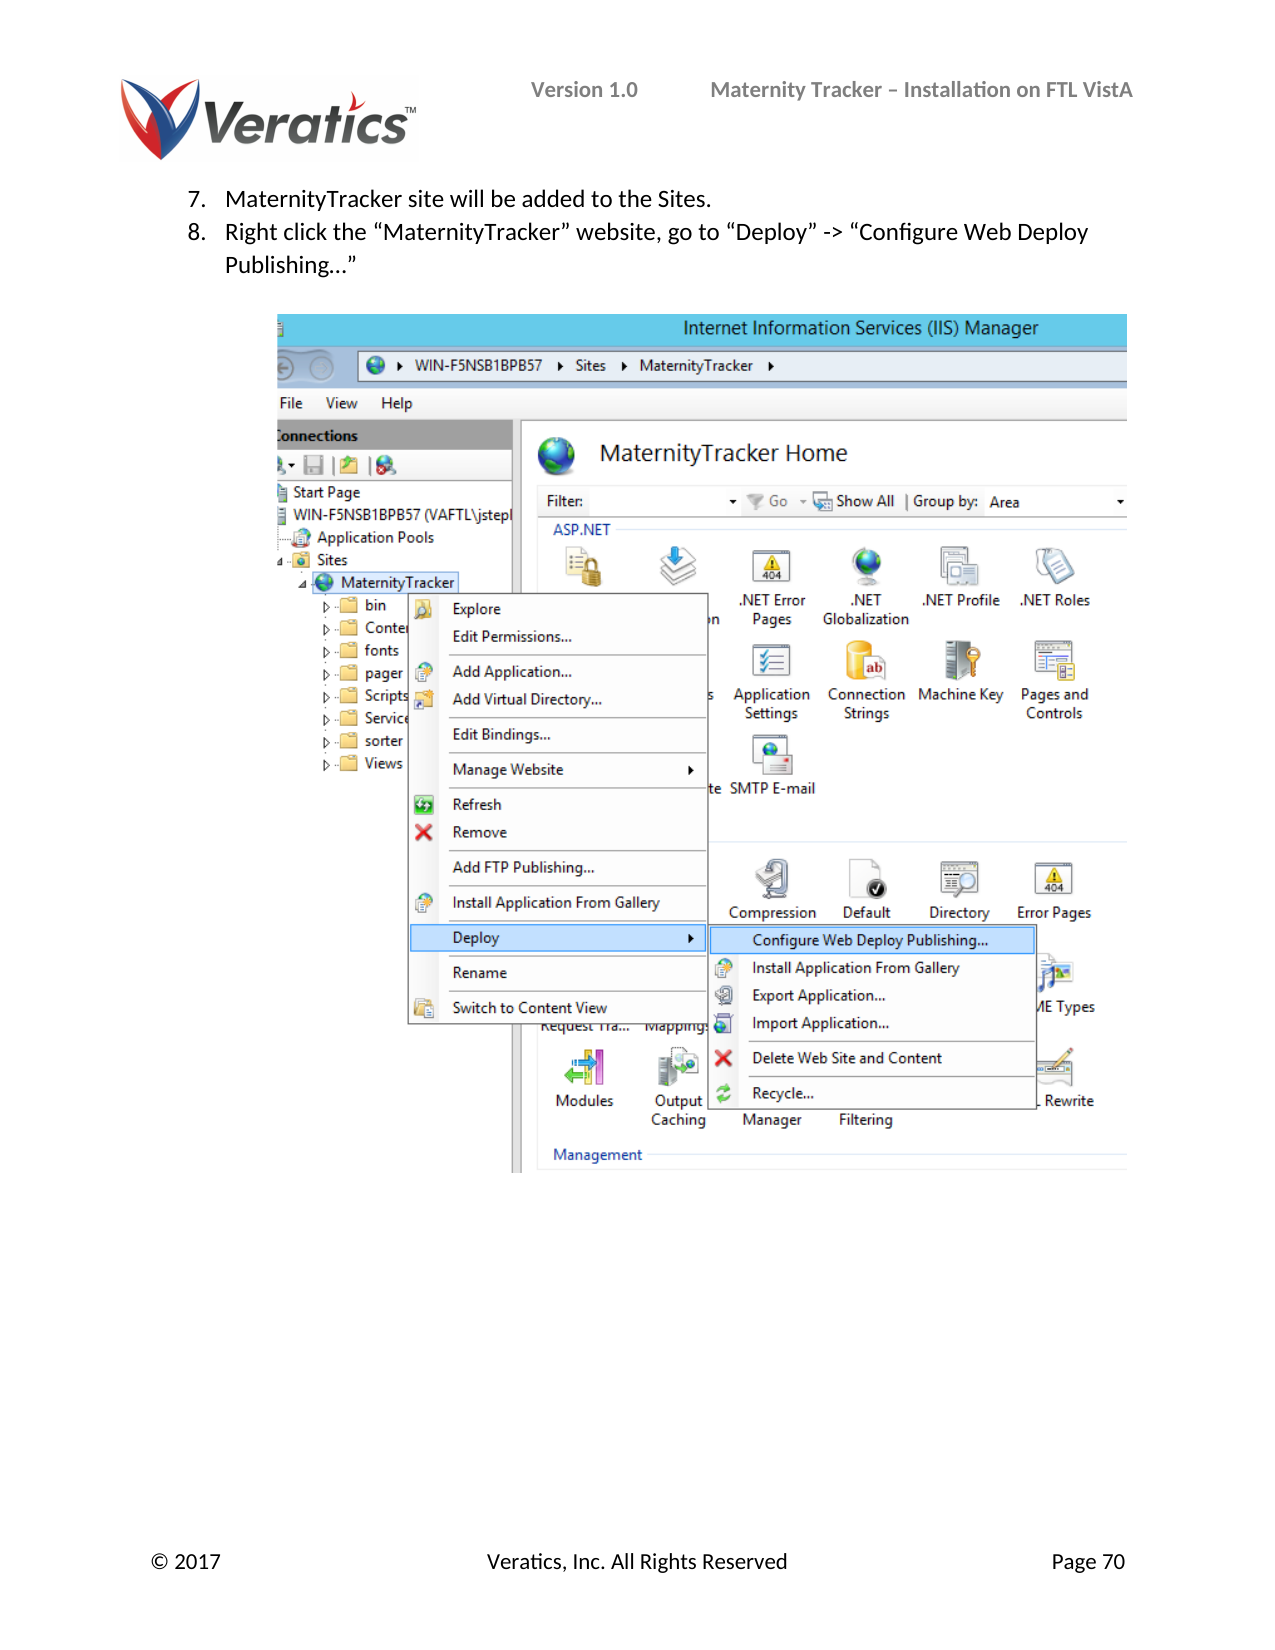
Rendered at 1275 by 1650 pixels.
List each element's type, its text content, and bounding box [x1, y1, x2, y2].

picture [118, 75, 419, 162]
list MaternityTracker site will be added to the Sites. [187, 183, 1125, 213]
picture [277, 314, 1127, 1173]
list Right click the “MaternityTracker” website, go to “Deploy” -> “Configure Web Deploy Publishing…” [187, 216, 1125, 279]
